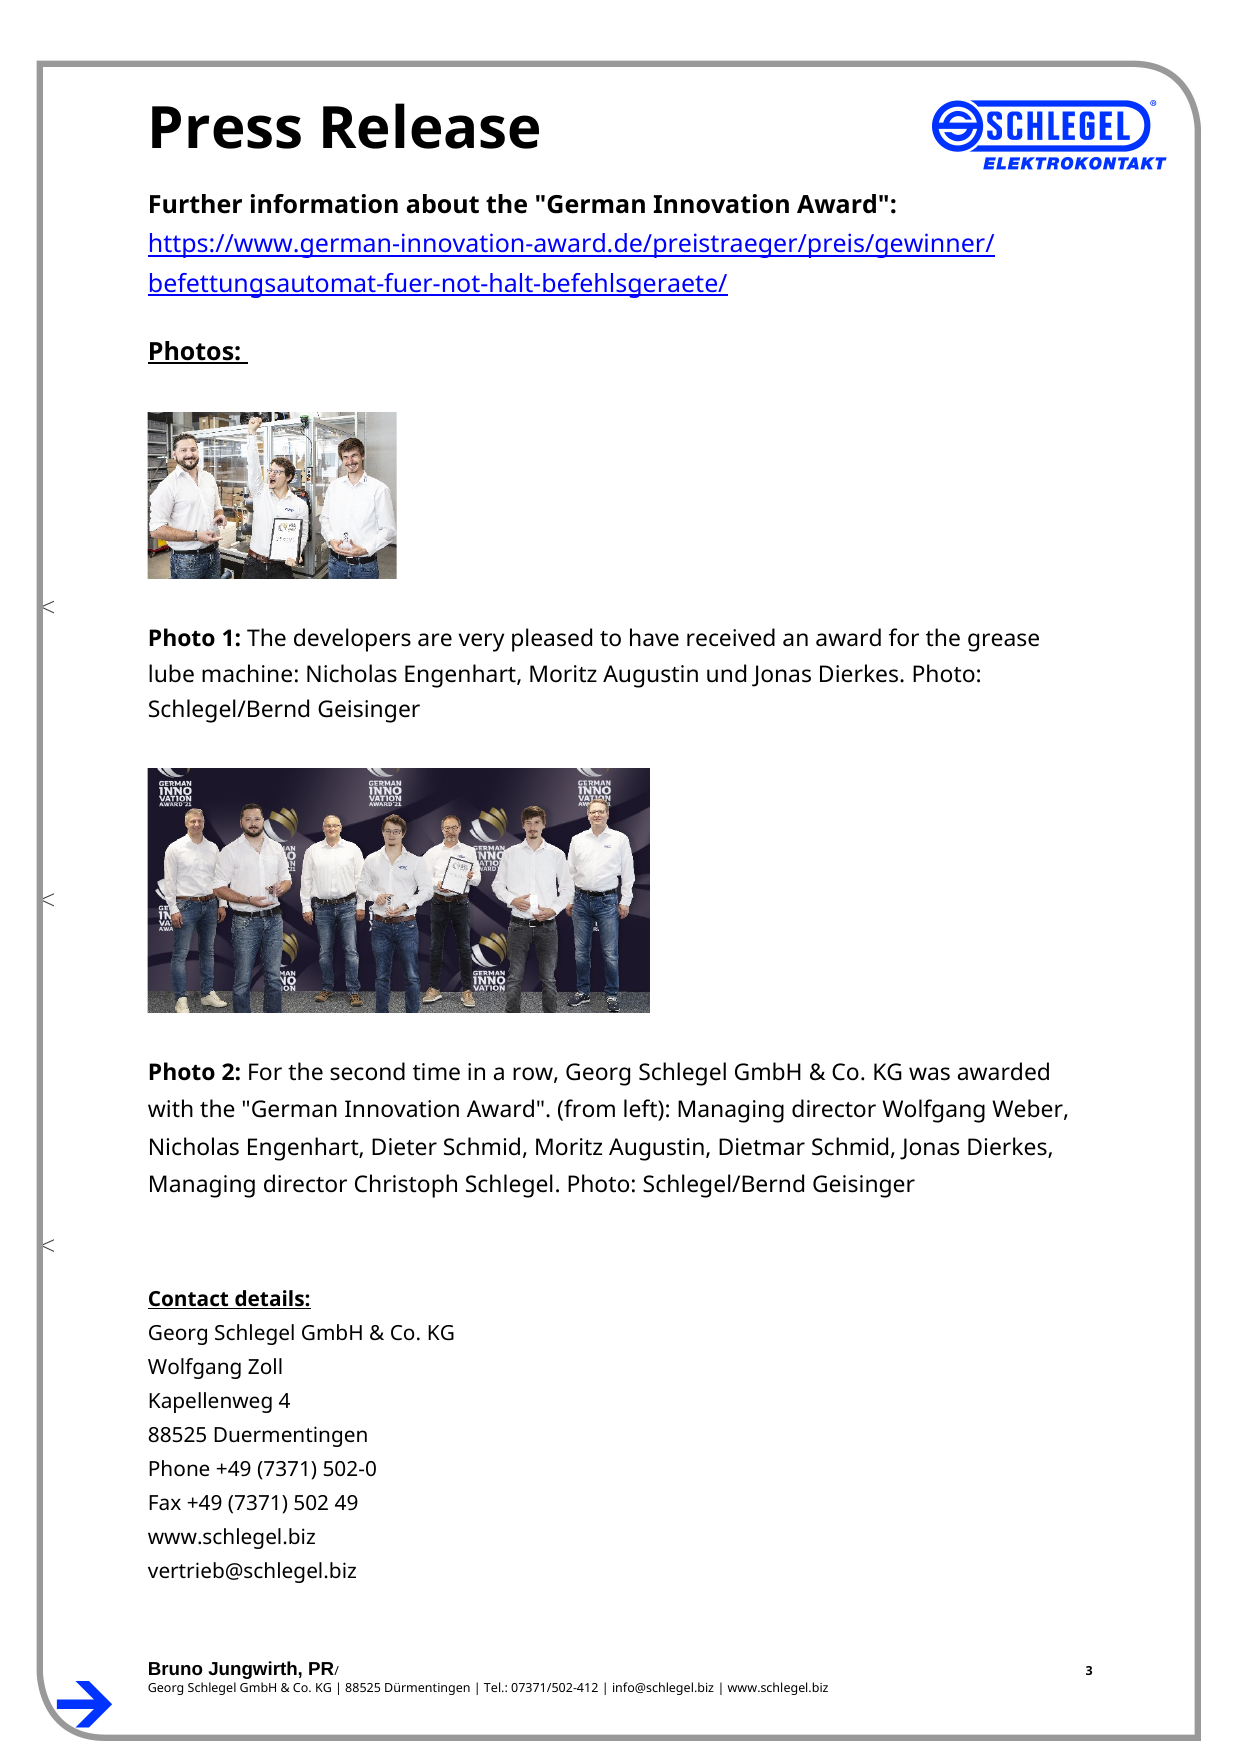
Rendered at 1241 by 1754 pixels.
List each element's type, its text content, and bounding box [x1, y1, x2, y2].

text Further information about the "German Innovation Award": https://www.german-innovation-award.de/preistraeger/preis/gewinner/befettungsautomat-fuer-not-halt-befehlsgeraete/ [148, 187, 1093, 299]
text www.schlegel.biz [148, 1522, 1093, 1551]
text Contact details: [148, 1284, 1093, 1312]
text vertrieb@schlegel.biz [148, 1556, 1093, 1585]
text Photos: [148, 334, 1093, 368]
text 88525 Duermentingen [148, 1420, 1093, 1449]
text Photo 2: For the second time in a row, Georg Schlegel GmbH & Co. KG was awarded with the "German Innovation Award". (from left): Managing director Wolfgang Weber, Nicholas Engenhart, Dieter Schmid, Moritz Augustin, Dietmar Schmid, Jonas Dierkes, Managing director Christoph Schlegel. Photo: Schlegel/Bernd Geisinger [148, 1056, 1093, 1199]
picture [0, 22, 1239, 1754]
text Kapellenweg 4 [148, 1386, 1093, 1414]
text Wolfgang Zoll [148, 1352, 1093, 1381]
text Phone +49 (7371) 502-0 [148, 1454, 1093, 1483]
text Fax +49 (7371) 502 49 [148, 1488, 1093, 1517]
text Photo 1: The developers are very pleased to have received an award for the grease lube machine: Nicholas Engenhart, Moritz Augustin und Jonas Dierkes. Photo: Schlegel/Bernd Geisinger [148, 622, 1093, 725]
text Georg Schlegel GmbH & Co. KG [148, 1318, 1093, 1346]
